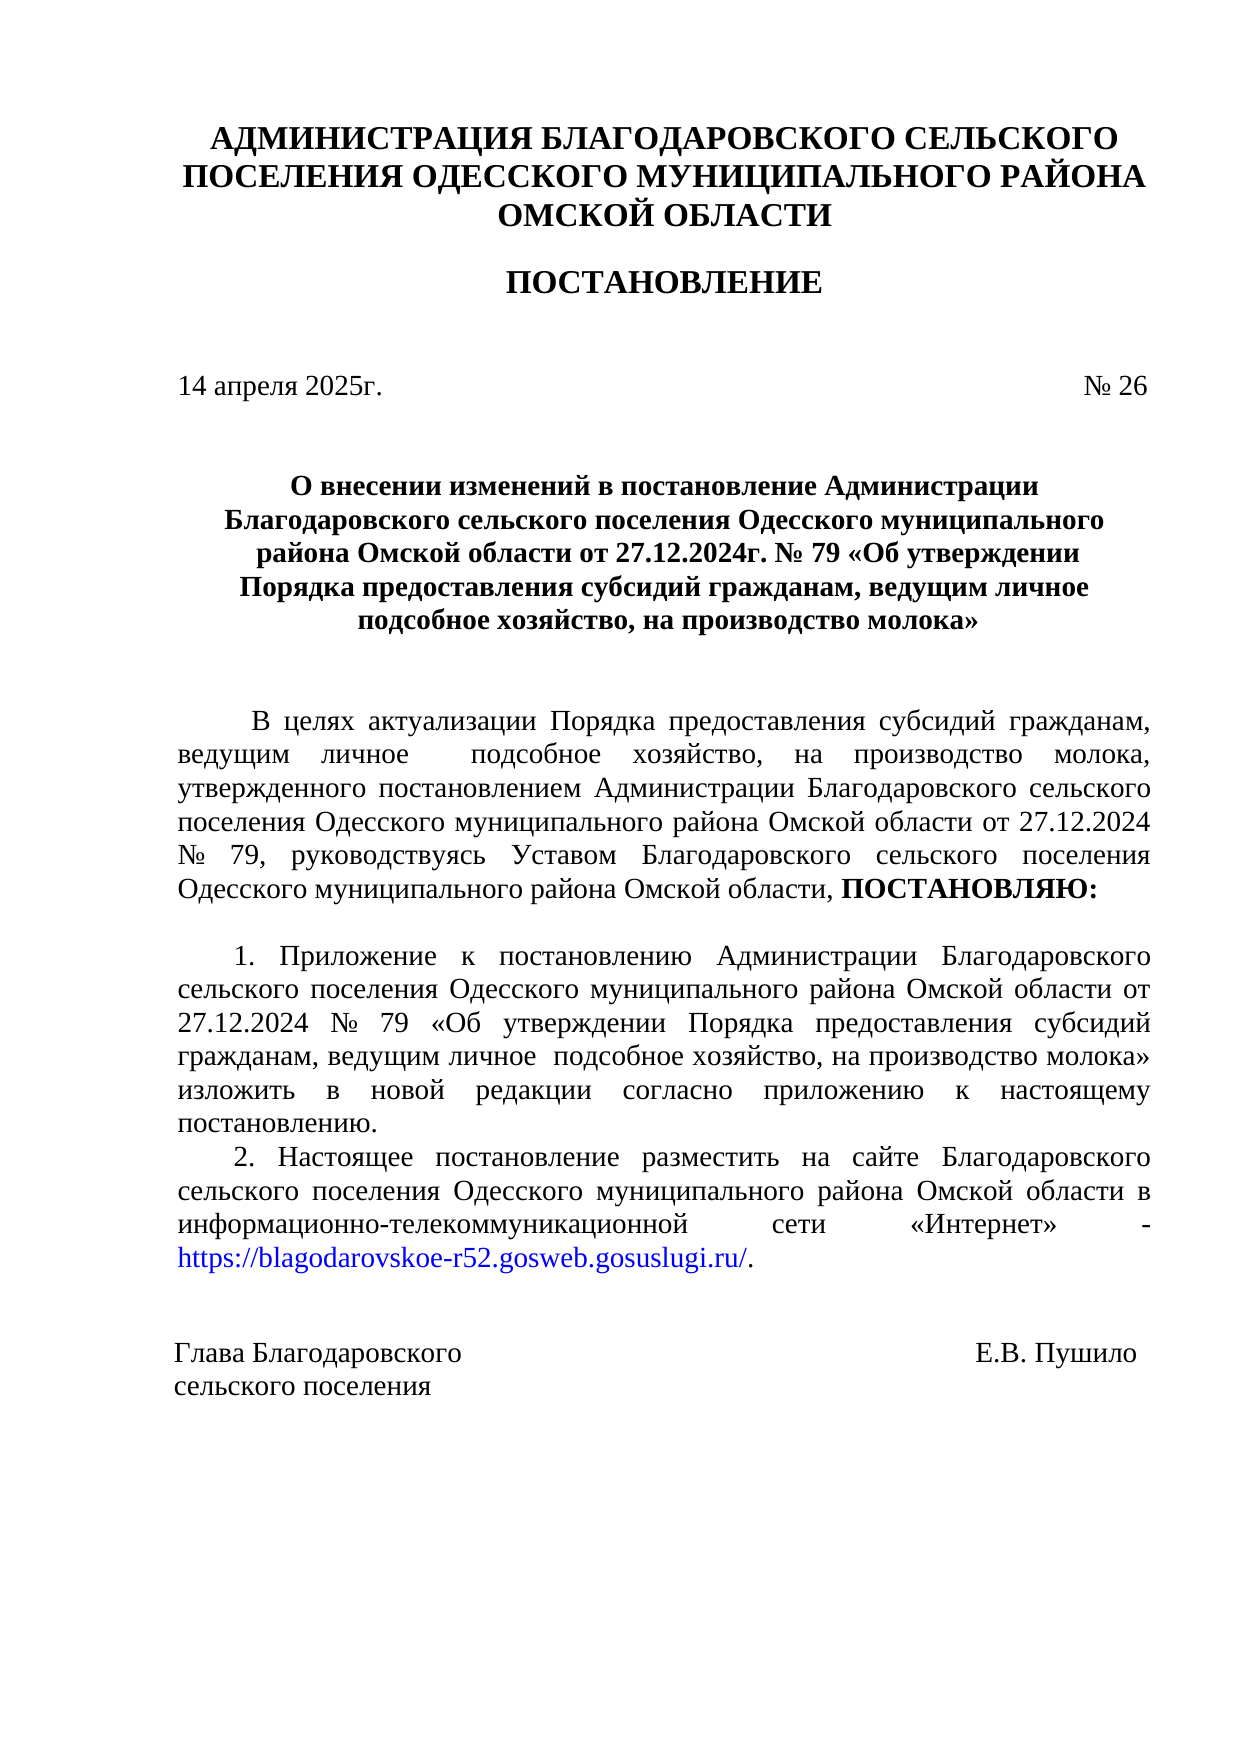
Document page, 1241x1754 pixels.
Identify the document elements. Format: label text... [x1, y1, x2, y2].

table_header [694, 1335, 1196, 1603]
text О внесении изменений в постановление Администрации Благодаровского сельского поселения Одесского муниципального [177, 468, 1152, 535]
text 14 апреля 2025г. № 26 [177, 368, 1152, 401]
text 2. Настоящее постановление разместить на сайте Благодаровского сельского поселения Одесского муниципального района Омской области в информационно-телекоммуникационной сети «Интернет» - https://blagodarovskoe-r52.gosweb.gosuslugi.ru/. [177, 1139, 1152, 1273]
text района Омской области от 27.12.2024г. № 79 «Об утверждении [177, 535, 1152, 569]
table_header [163, 1335, 694, 1603]
text ПОСТАНОВЛЕНИЕ [177, 262, 1152, 301]
text Порядка предоставления субсидий гражданам, ведущим личное [177, 569, 1152, 602]
text АДМИНИСТРАЦИЯ БЛАГОДАРОВСКОГО СЕЛЬСКОГО ПОСЕЛЕНИЯ ОДЕССКОГО МУНИЦИПАЛЬНОГО РАЙОНА ОМСКОЙ ОБЛАСТИ [177, 118, 1152, 233]
text 1. Приложение к постановлению Администрации Благодаровского сельского поселения Одесского муниципального района Омской области от 27.12.2024 № 79 «Об утверждении Порядка предоставления субсидий гражданам, ведущим личное подсобное хозяйство, на производство молока» изложить в новой редакции согласно приложению к настоящему постановлению. [177, 938, 1152, 1139]
text подсобное хозяйство, на производство молока» [177, 602, 1152, 636]
text В целях актуализации Порядка предоставления субсидий гражданам, ведущим личное подсобное хозяйство, на производство молока, утвержденного постановлением Администрации Благодаровского сельского поселения Одесского муниципального района Омской области от 27.12.2024 № 79, руководствуясь Уставом Благодаровского сельского поселения Одесского муниципального района Омской области, ПОСТАНОВЛЯЮ: [177, 703, 1152, 904]
